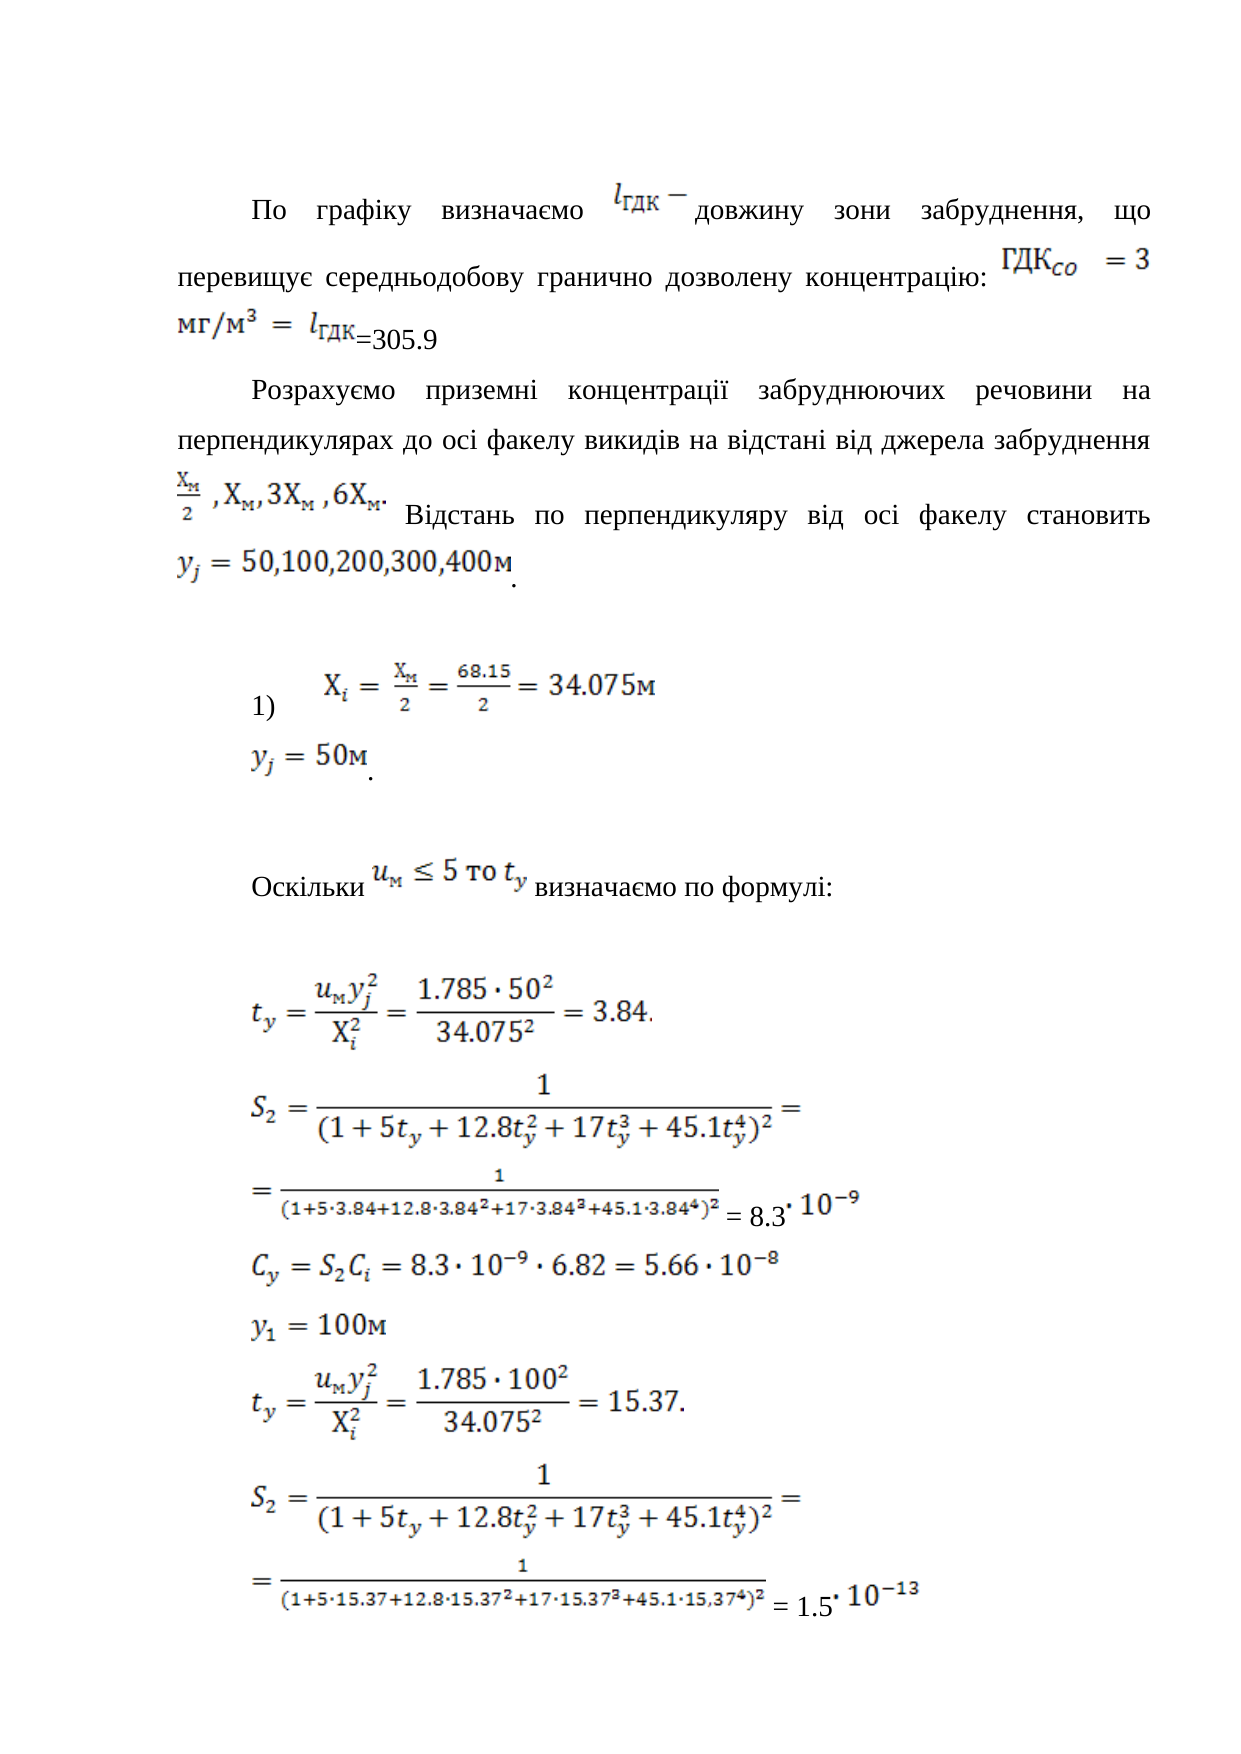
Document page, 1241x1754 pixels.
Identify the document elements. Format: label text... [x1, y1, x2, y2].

text По графіку визначаємо довжину зони забруднення, що перевищує середньодобову гранично дозволену концентрацію: =305.9 [177, 177, 1152, 355]
picture [251, 1556, 766, 1617]
picture [251, 738, 367, 781]
text Розрахуємо приземні концентрації забруднюючих речовини на перпендикулярах до осі факелу викидів на відстані від джерела забруднення Відстань по перпендикуляру від осі факелу становить . [177, 372, 1152, 593]
picture [324, 660, 655, 716]
picture [1001, 242, 1152, 287]
text . [177, 738, 1152, 787]
picture [372, 853, 527, 897]
picture [251, 1359, 684, 1448]
picture [251, 1461, 802, 1543]
picture [251, 1248, 780, 1293]
picture [785, 1186, 861, 1226]
picture [613, 177, 695, 220]
picture [832, 1577, 921, 1617]
picture [251, 1306, 386, 1346]
picture [251, 969, 652, 1058]
picture [251, 1166, 719, 1226]
picture [177, 306, 356, 349]
picture [177, 544, 511, 588]
text Оскільки визначаємо по формулі: [177, 854, 1152, 903]
picture [177, 469, 386, 525]
picture [251, 1071, 802, 1153]
